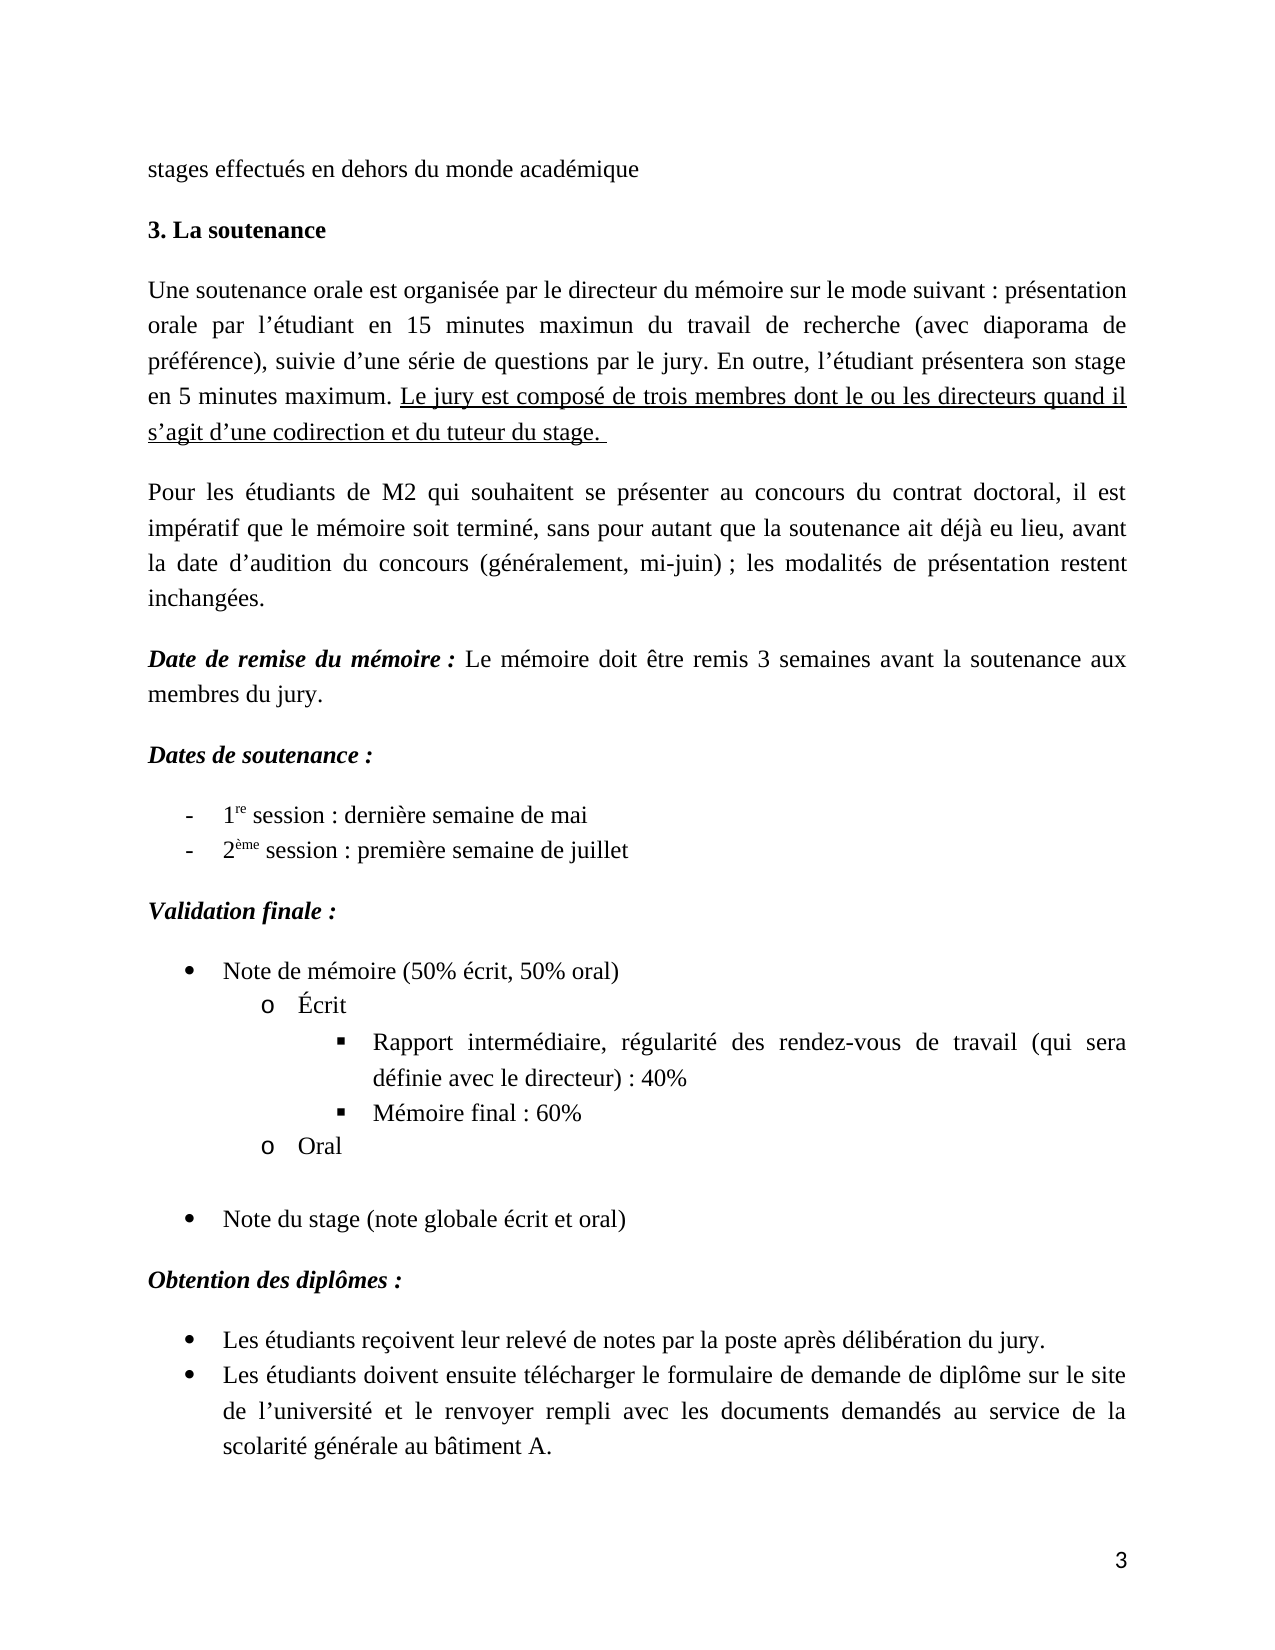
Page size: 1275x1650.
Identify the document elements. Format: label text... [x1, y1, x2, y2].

text Une soutenance orale est organisée par le directeur du mémoire sur le mode suivant : présentation orale par l’étudiant en 15 minutes maximun du travail de recherche (avec diaporama de préférence), suivie d’une série de questions par le jury. En outre, l’étudiant présentera son stage en 5 minutes maximum. Le jury est composé de trois membres dont le ou les directeurs quand il s’agit d’une codirection et du tuteur du stage. [148, 268, 1127, 446]
text Validation finale : [148, 889, 1127, 925]
list Note de mémoire (50% écrit, 50% oral) [185, 950, 1127, 985]
text Date de remise du mémoire : Le mémoire doit être remis 3 semaines avant la soutenance aux membres du jury. [148, 637, 1127, 708]
list Oral [260, 1127, 1127, 1162]
list Note du stage (note globale écrit et oral) [185, 1198, 1127, 1233]
list 1re session : dernière semaine de mai [185, 793, 1127, 829]
text Pour les étudiants de M2 qui souhaitent se présenter au concours du contrat doctoral, il est impératif que le mémoire soit terminé, sans pour autant que la soutenance ait déjà eu lieu, avant la date d’audition du concours (généralement, mi-juin) ; les modalités de présentation restent inchangées. [148, 471, 1127, 612]
list Mémoire final : 60% [335, 1091, 1127, 1127]
list Les étudiants doivent ensuite télécharger le formulaire de demande de diplôme sur le site de l’université et le renvoyer rempli avec les documents demandés au service de la scolarité générale au bâtiment A. [185, 1354, 1127, 1460]
text Dates de soutenance : [148, 733, 1127, 768]
list 2ème session : première semaine de juillet [185, 829, 1127, 864]
list Les étudiants reçoivent leur relevé de notes par la poste après délibération du jury. [185, 1318, 1127, 1354]
list Rapport intermédiaire, régularité des rendez-vous de travail (qui sera définie avec le directeur) : 40% [335, 1021, 1127, 1091]
text 3. La soutenance [148, 208, 1127, 243]
text Obtention des diplômes : [148, 1258, 1127, 1293]
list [148, 148, 1127, 183]
list Écrit [260, 985, 1127, 1021]
